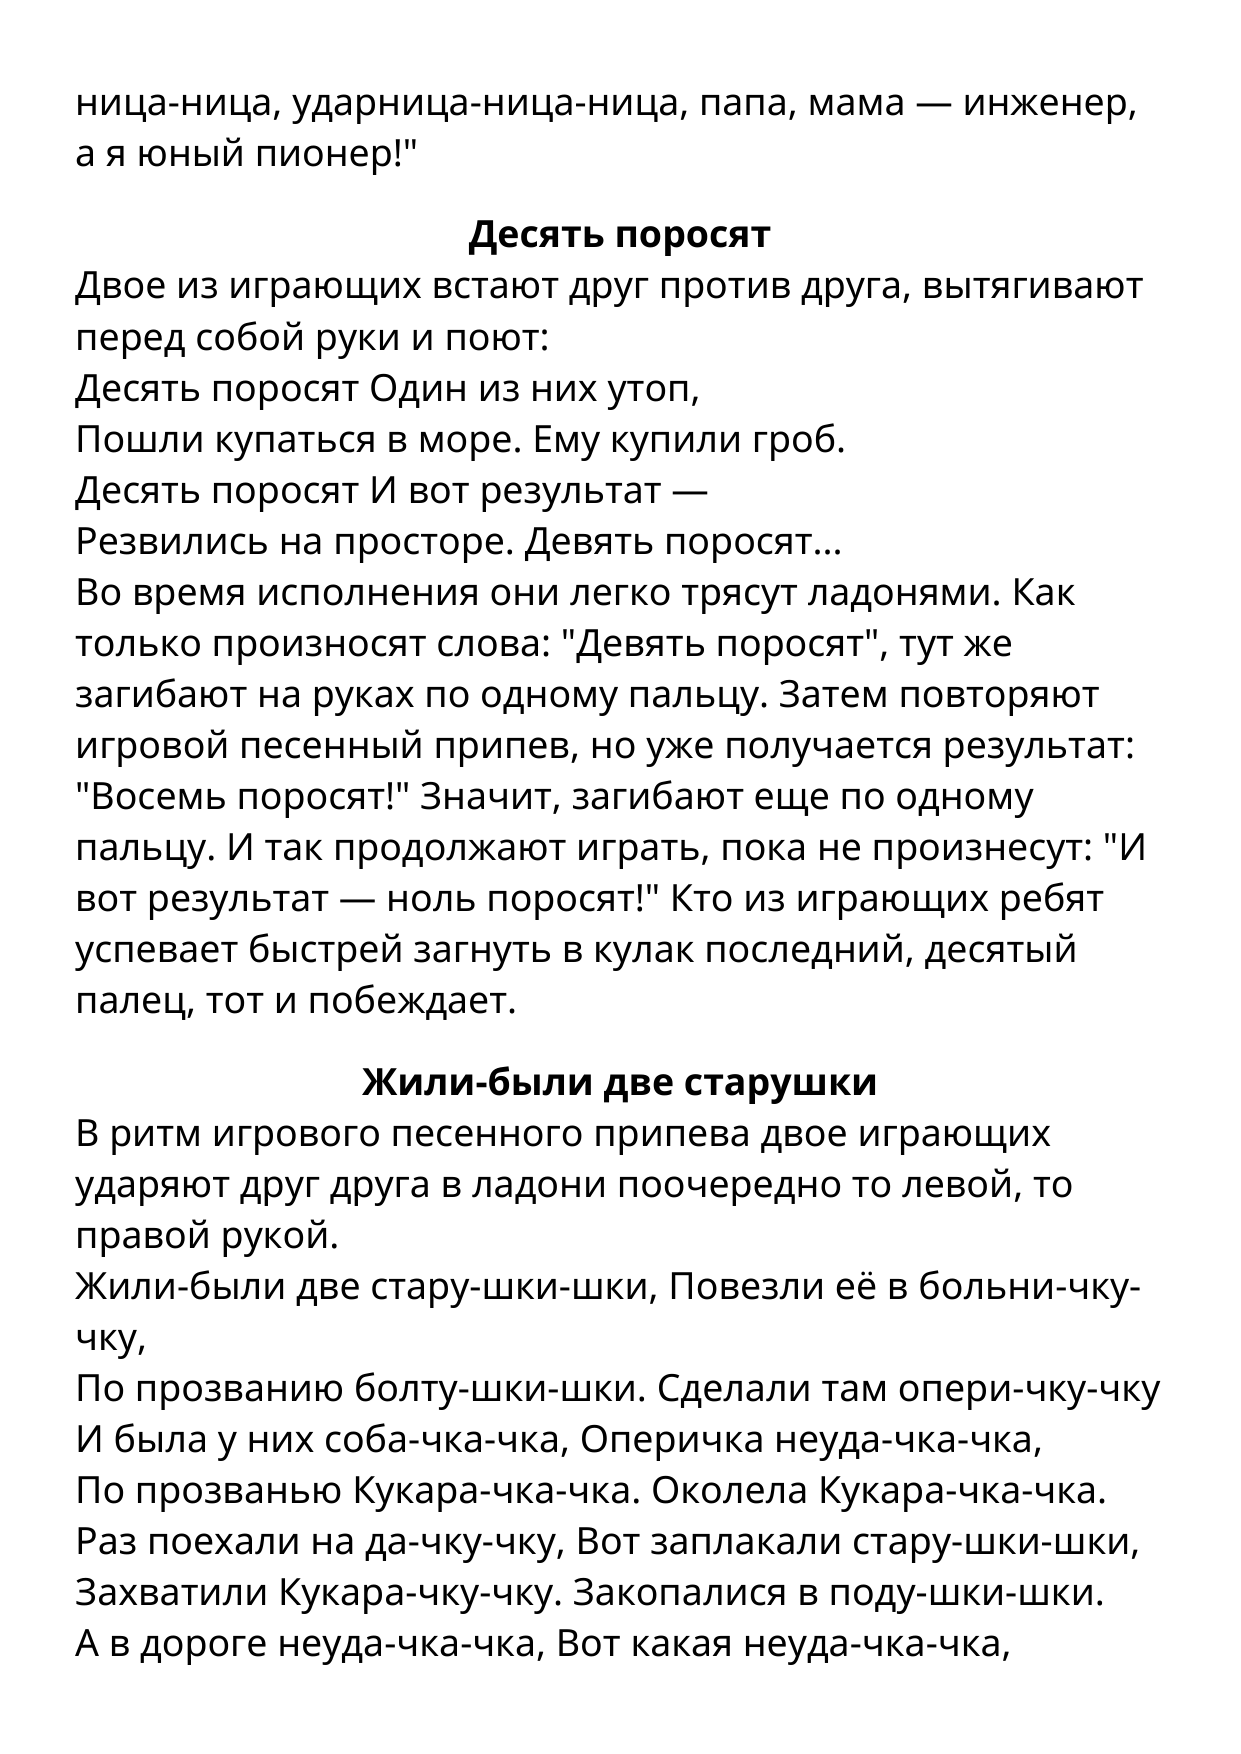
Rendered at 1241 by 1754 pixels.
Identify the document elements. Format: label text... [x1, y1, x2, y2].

text Десять поросят [75, 208, 1165, 259]
text И была у них соба-чка-чка, Оперичка неуда-чка-чка, [75, 1412, 1165, 1463]
text Захватили Кукара-чку-чку. Закопалися в поду-шки-шки. [75, 1565, 1165, 1616]
text По прозванию болту-шки-шки. Сделали там опери-чку-чку [75, 1361, 1165, 1412]
text Жили-были две старушки [75, 1055, 1165, 1106]
text Двое из играющих встают друг против друга, вытягивают перед собой руки и поют: [75, 259, 1165, 361]
text Пошли купаться в море. Ему купили гроб. [75, 412, 1165, 463]
text Жили-были две стару-шки-шки, Повезли её в больни-чку-чку, [75, 1259, 1165, 1361]
text В ритм игрового песенного припева двое играющих ударяют друг друга в ладони поочередно то левой, то правой рукой. [75, 1106, 1165, 1259]
text Во время исполнения они легко трясут ладонями. Как только произносят слова: "Девять поросят", тут же загибают на руках по одному пальцу. Затем повторяют игровой песенный припев, но уже получается результат: "Восемь поросят!" Значит, загибают еще по одному пальцу. И так продолжают играть, пока не произнесут: "И вот результат — ноль поросят!" Кто из играющих ребят успевает быстрей загнуть в кулак последний, десятый палец, тот и побеждает. [75, 565, 1165, 1024]
text Десять поросят И вот результат — [75, 463, 1165, 514]
text По прозванью Кукара-чка-чка. Околела Кукара-чка-чка. [75, 1463, 1165, 1514]
text Раз поехали на да-чку-чку, Вот заплакали стару-шки-шки, [75, 1514, 1165, 1565]
text А в дороге неуда-чка-чка, Вот какая неуда-чка-чка, [75, 1616, 1165, 1667]
text Резвились на просторе. Девять поросят... [75, 514, 1165, 565]
text Десять поросят Один из них утоп, [75, 361, 1165, 412]
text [75, 75, 1165, 177]
